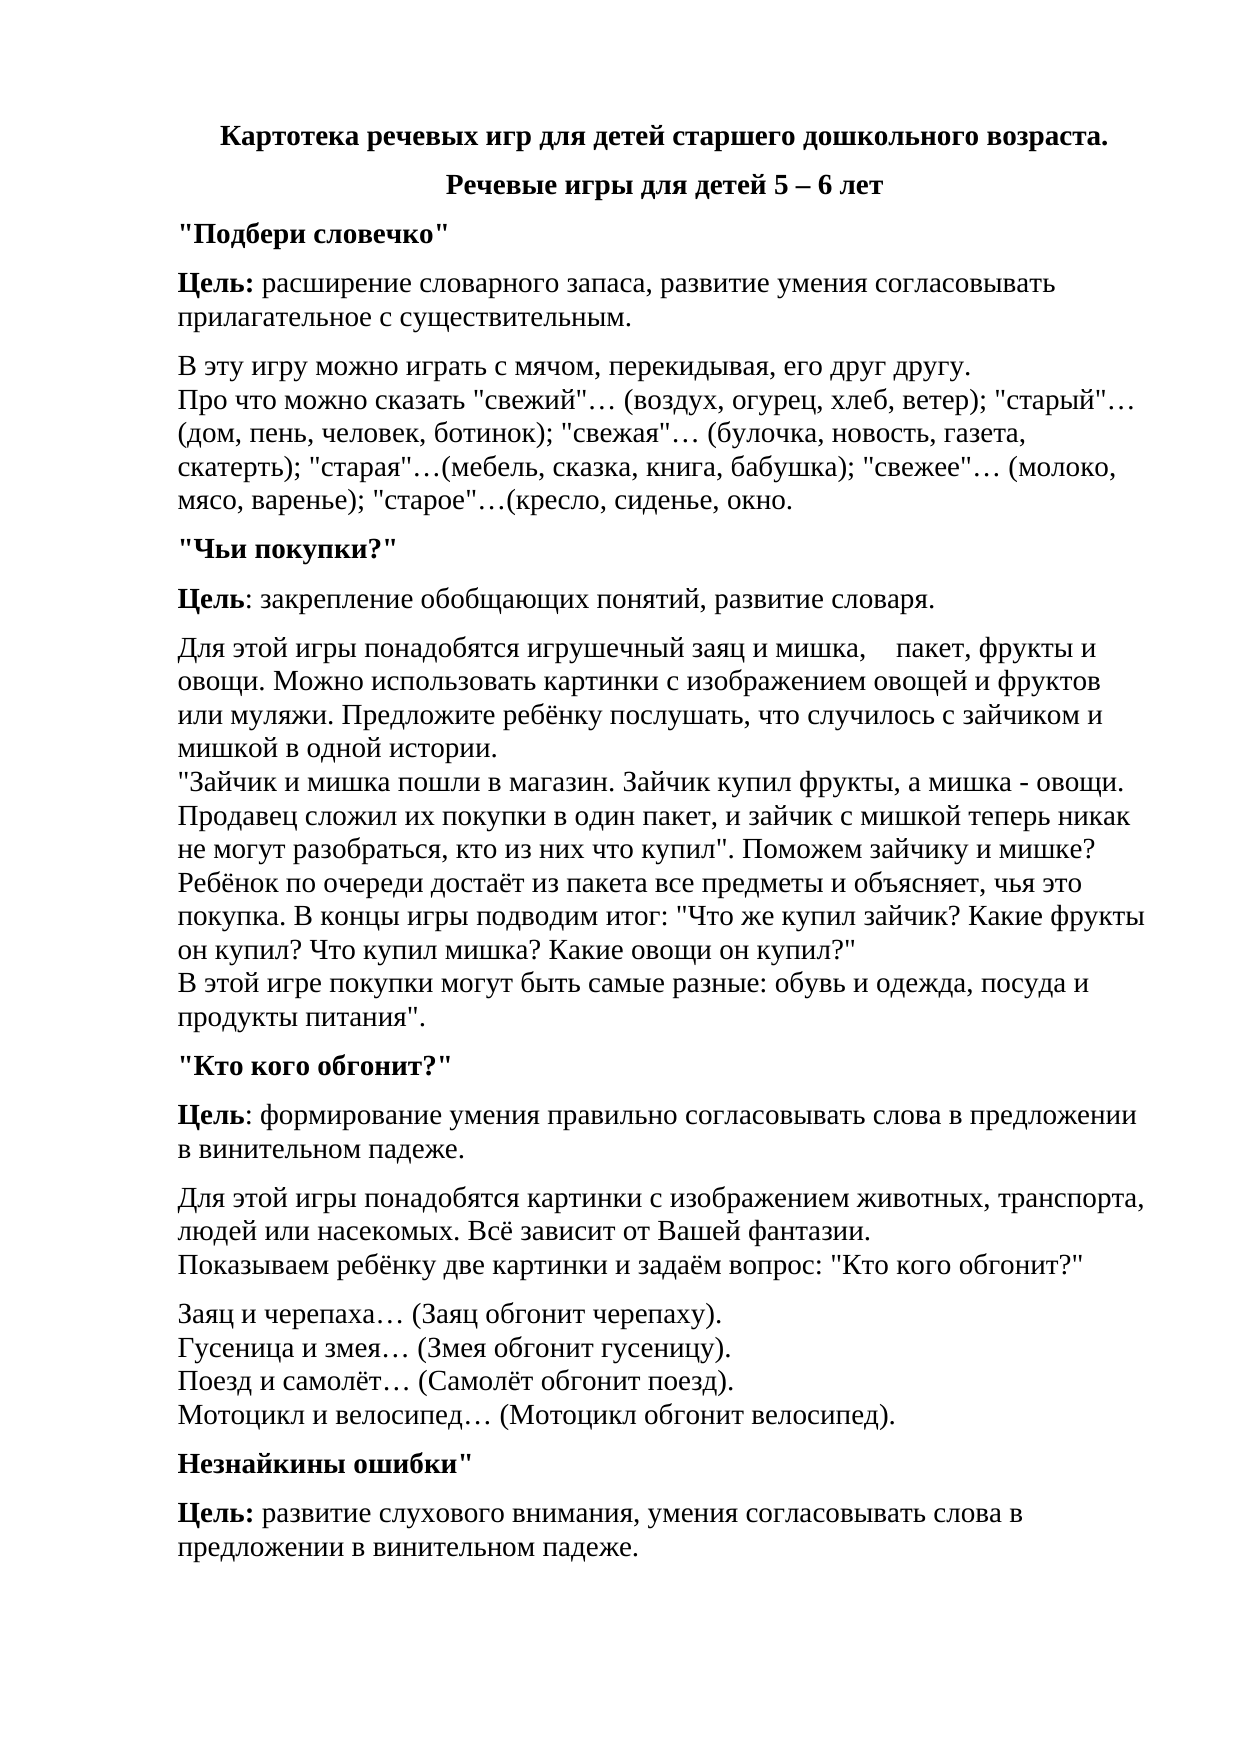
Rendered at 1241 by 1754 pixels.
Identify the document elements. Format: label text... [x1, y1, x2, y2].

text Цель: закрепление обобщающих понятий, развитие словаря. [177, 581, 1152, 614]
text Цель: развитие слухового внимания, умения согласовывать слова в предложении в винительном падеже. [177, 1495, 1152, 1562]
text "Чьи покупки?" [177, 532, 1152, 565]
text Незнайкины ошибки" [177, 1446, 1152, 1479]
text "Кто кого обгонит?" [177, 1048, 1152, 1082]
text Цель: расширение словарного запаса, развитие умения согласовывать прилагательное с существительным. [177, 266, 1152, 333]
text Для этой игры понадобятся игрушечный заяц и мишка, пакет, фрукты и овощи. Можно использовать картинки с изображением овощей и фруктов или муляжи. Предложите ребёнку послушать, что случилось с зайчиком и мишкой в одной истории. "Зайчик и мишка пошли в магазин. Зайчик купил фрукты, а мишка - овощи. Продавец сложил их покупки в один пакет, и зайчик с мишкой теперь никак не могут разобраться, кто из них что купил". Поможем зайчику и мишке? Ребёнок по очереди достаёт из пакета все предметы и объясняет, чья это покупка. В концы игры подводим итог: "Что же купил зайчик? Какие фрукты он купил? Что купил мишка? Какие овощи он купил?" В этой игре покупки могут быть самые разные: обувь и одежда, посуда и продукты питания". [177, 630, 1152, 1032]
text Речевые игры для детей 5 – 6 лет [177, 167, 1152, 201]
text Цель: формирование умения правильно согласовывать слова в предложении в винительном падеже. [177, 1097, 1152, 1164]
text В эту игру можно играть с мячом, перекидывая, его друг другу. Про что можно сказать "свежий"… (воздух, огурец, хлеб, ветер); "старый"… (дом, пень, человек, ботинок); "свежая"… (булочка, новость, газета, скатерть); "старая"…(мебель, сказка, книга, бабушка); "свежее"… (молоко, мясо, варенье); "старое"…(кресло, сиденье, окно. [177, 348, 1152, 516]
text Картотека речевых игр для детей старшего дошкольного возраста. [177, 118, 1152, 152]
text Заяц и черепаха… (Заяц обгонит черепаху). Гусеница и змея… (Змея обгонит гусеницу). Поезд и самолёт… (Самолёт обгонит поезд). Мотоцикл и велосипед… (Мотоцикл обгонит велосипед). [177, 1296, 1152, 1430]
text Для этой игры понадобятся картинки с изображением животных, транспорта, людей или насекомых. Всё зависит от Вашей фантазии. Показываем ребёнку две картинки и задаём вопрос: "Кто кого обгонит?" [177, 1180, 1152, 1281]
text "Подбери словечко" [177, 216, 1152, 250]
